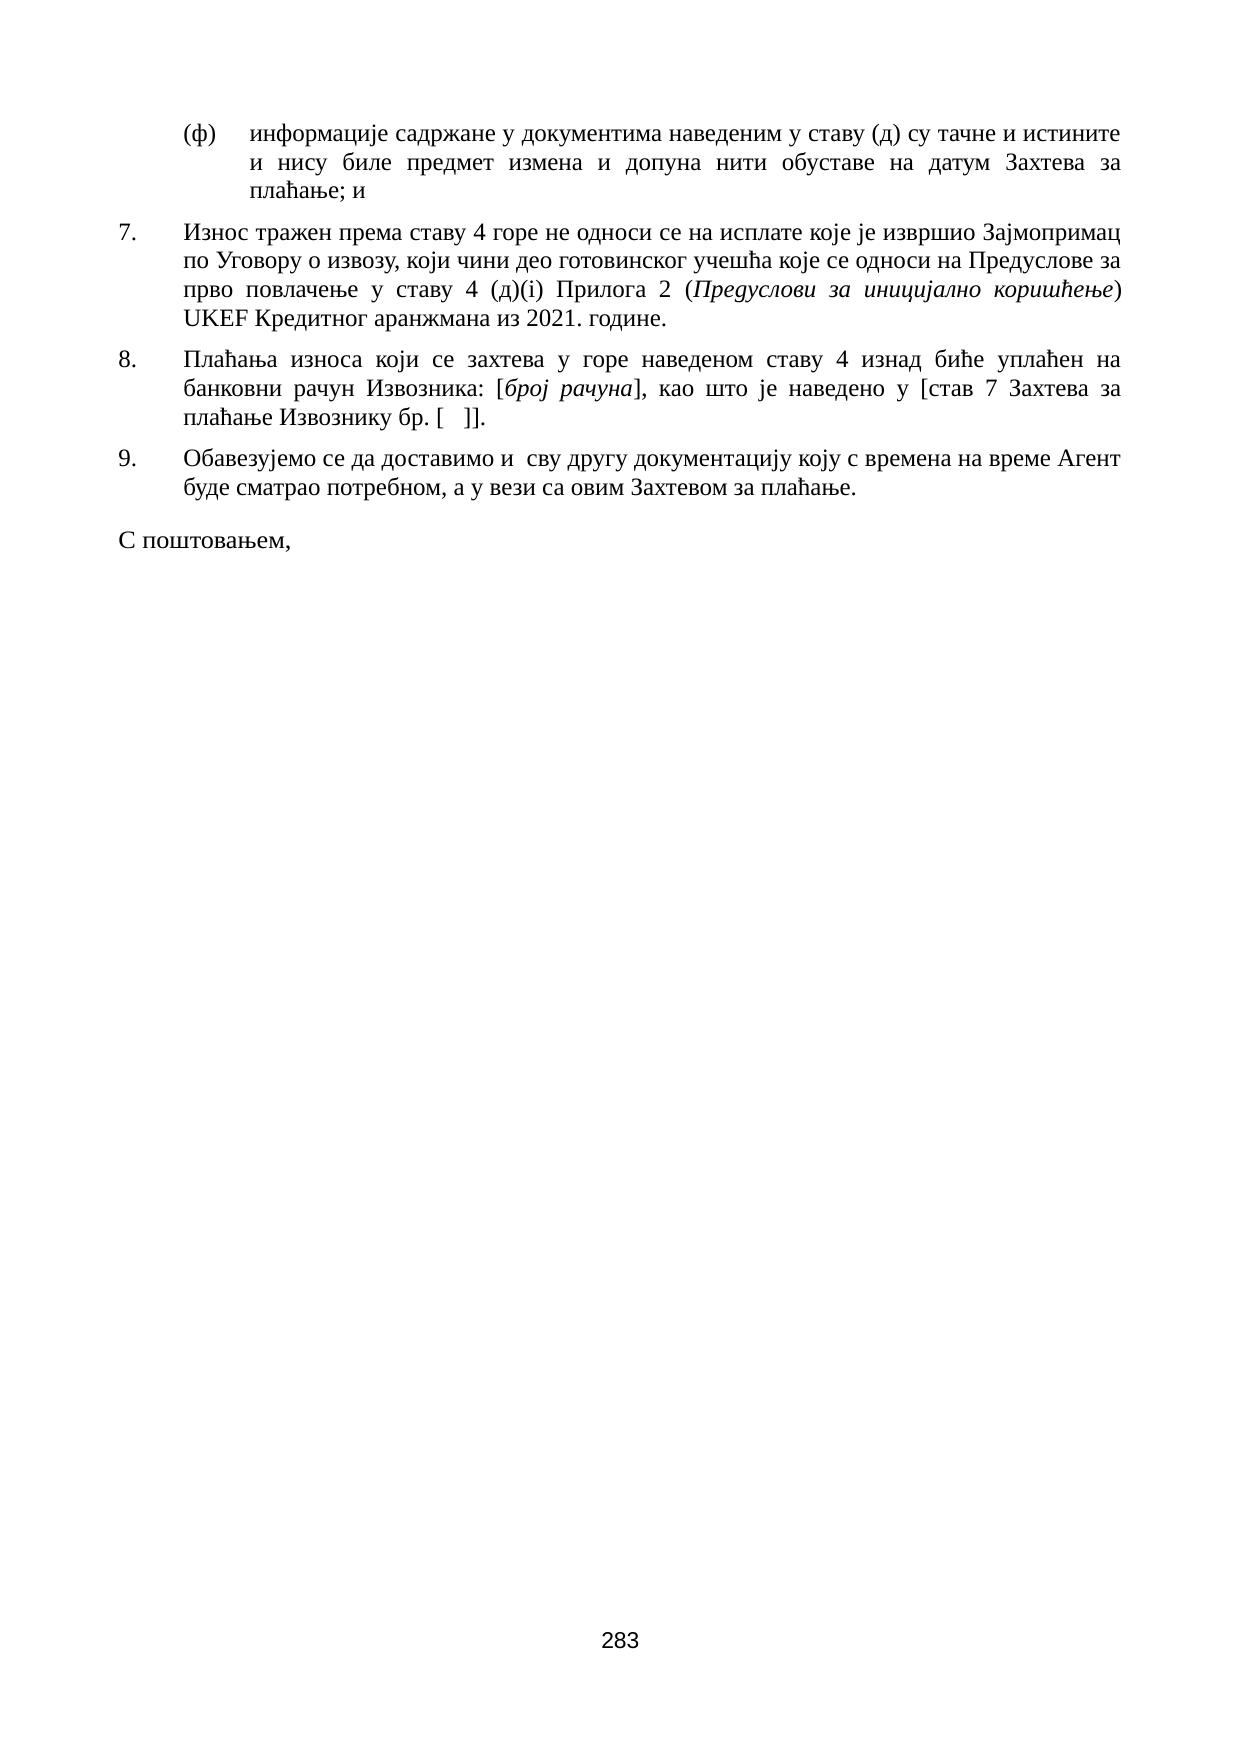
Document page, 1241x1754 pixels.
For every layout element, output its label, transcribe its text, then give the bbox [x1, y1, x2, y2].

text 7. Износ тражен према ставу 4 горе не односи се на исплате које је извршио Зајмопримац по Уговору о извозу, који чини део готовинског учешћа које се односи на Предуслове за прво повлачење у ставу 4 (д)(i) Прилога 2 (Предуслови за иницијално коришћење) UKEF Кредитног аранжмана из 2021. године. [118, 217, 1122, 332]
text 8. Плаћања износа који се захтева у горе наведеном ставу 4 изнад биће уплаћен на банковни рачун Извозника: [број рачуна], као што је наведено у [став 7 Захтева за плаћање Извознику бр. [ ]]. [118, 344, 1122, 431]
text (ф) информације садржане у документима наведеним у ставу (д) су тачне и истините и нису биле предмет измена и допуна нити обуставе на датум Захтева за плаћање; и [183, 118, 1122, 204]
text 9. Обавезујемо се да доставимо и сву другу документацију коју с времена на време Агент буде сматрао потребном, а у вези са овим Захтевом за плаћање. [118, 443, 1122, 501]
text С поштовањем, [118, 526, 1122, 554]
